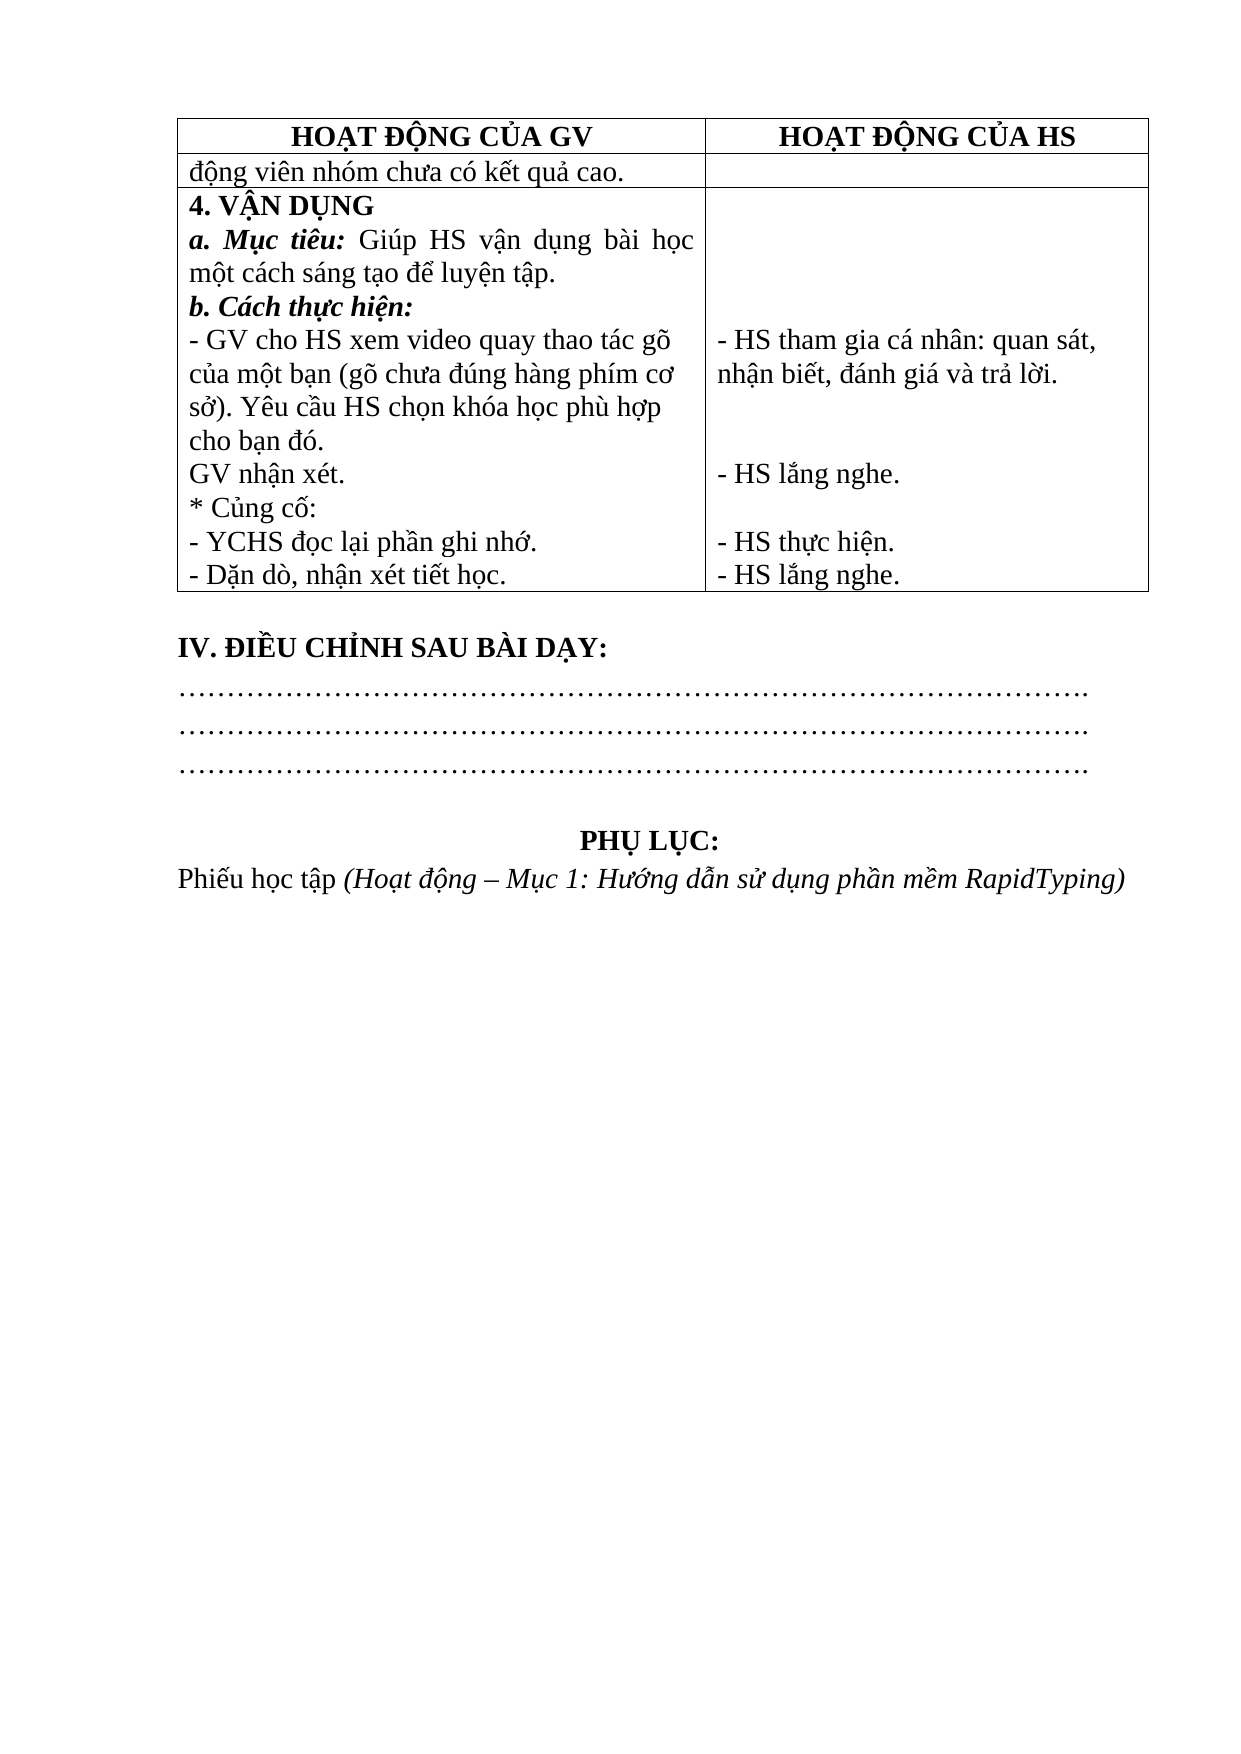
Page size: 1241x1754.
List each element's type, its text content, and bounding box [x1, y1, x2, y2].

table_cell - HS tham gia cá nhân: quan sát, nhận biết, đánh giá và trả lời. - HS lắng nghe. - HS thực hiện. - HS lắng nghe. [706, 188, 1148, 591]
text Phiếu học tập (Hoạt động – Mục 1: Hướng dẫn sử dụng phần mềm RapidTyping) [177, 862, 1137, 895]
text …………………………………………………………………………………. [177, 669, 1122, 702]
text …………………………………………………………………………………. [177, 746, 1122, 779]
table_header HOẠT ĐỘNG CỦA HS [706, 119, 1148, 153]
table_cell 4. VẬN DỤNG a. Mục tiêu: Giúp HS vận dụng bài học một cách sáng tạo để luyện tập. b. Cách thực hiện: - GV cho HS xem video quay thao tác gõ của một bạn (gõ chưa đúng hàng phím cơ sở). Yêu cầu HS chọn khóa học phù hợp cho bạn đó. GV nhận xét. * Củng cố: - YCHS đọc lại phần ghi nhớ. - Dặn dò, nhận xét tiết học. [178, 188, 705, 591]
text …………………………………………………………………………………. [177, 707, 1122, 741]
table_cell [706, 154, 1148, 187]
text PHỤ LỤC: [177, 823, 1122, 857]
text IV. ĐIỀU CHỈNH SAU BÀI DẠY: [177, 630, 1122, 664]
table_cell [178, 154, 705, 187]
table_header HOẠT ĐỘNG CỦA GV [178, 119, 705, 153]
